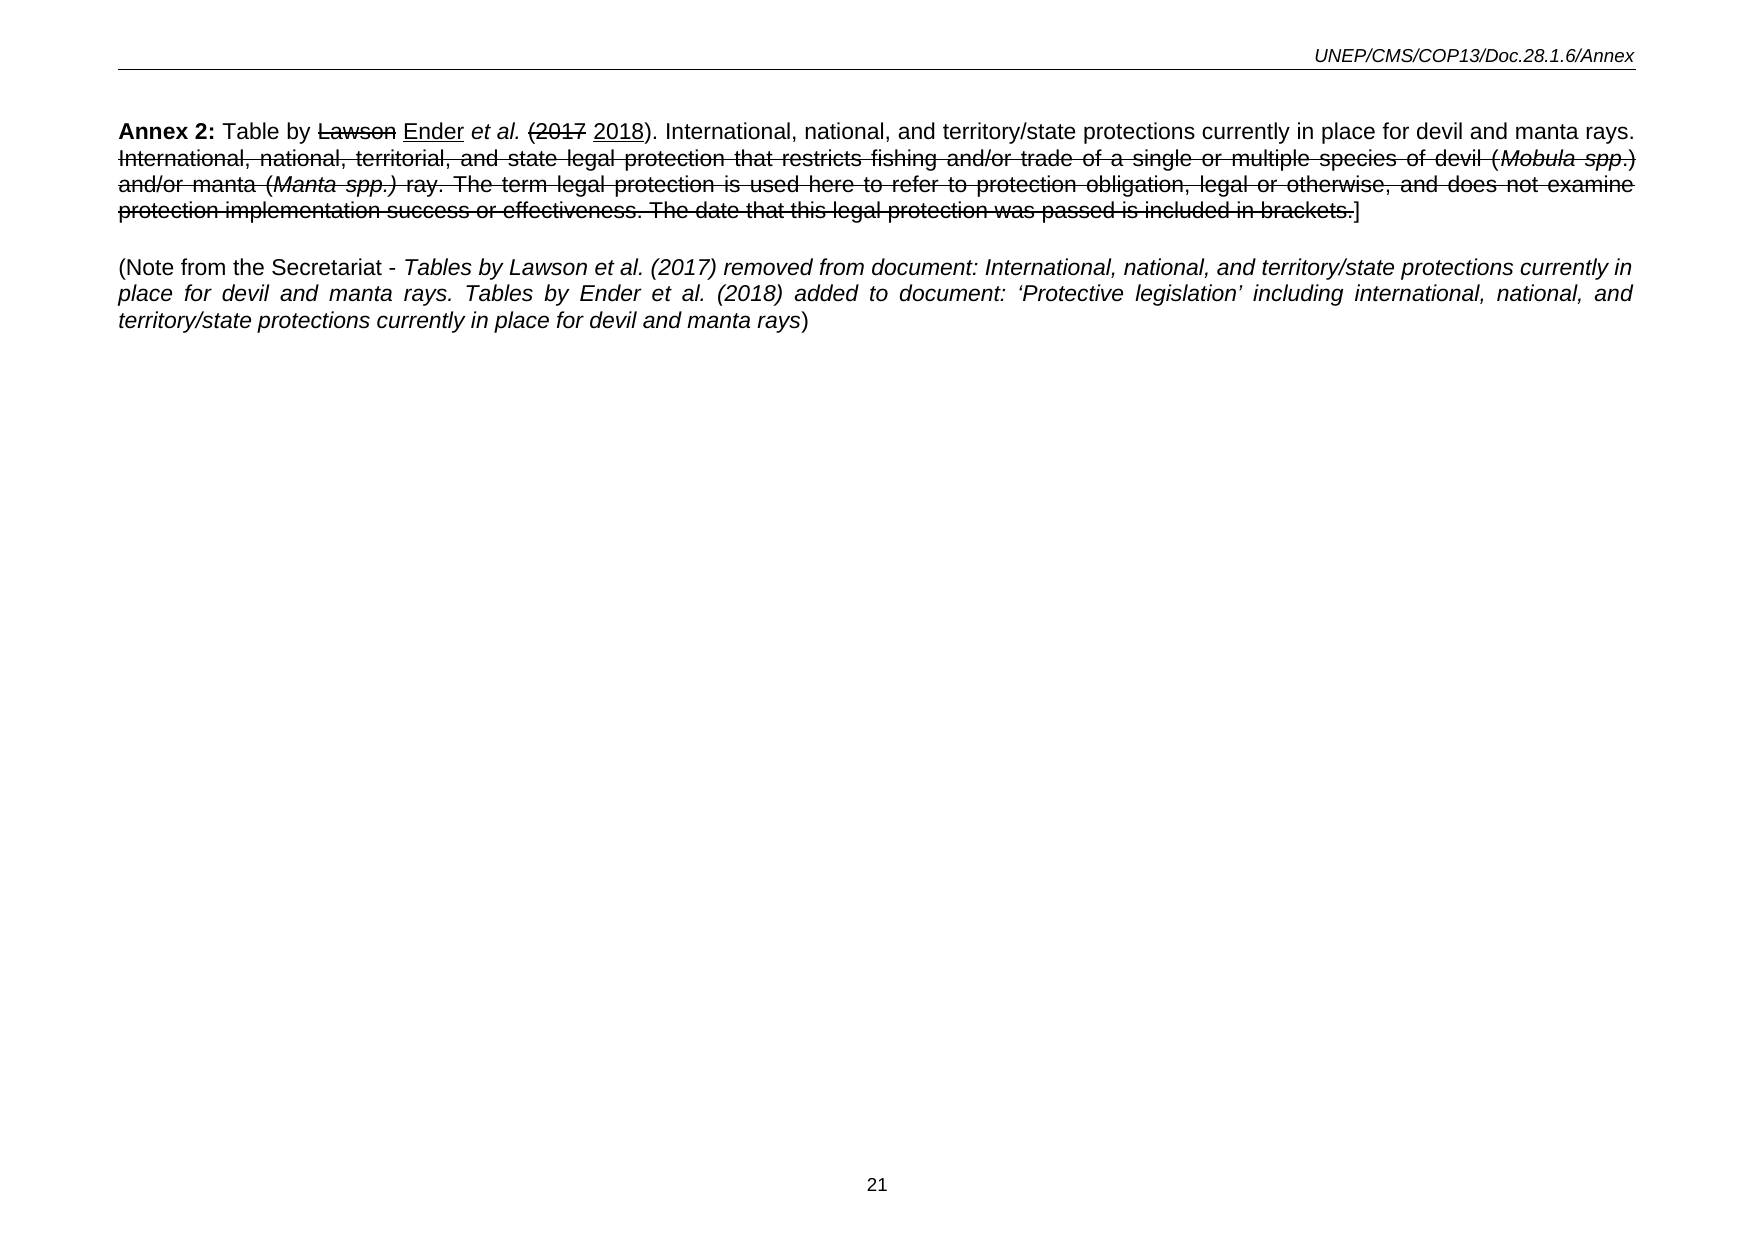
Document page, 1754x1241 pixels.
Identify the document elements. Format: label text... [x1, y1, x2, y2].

text Annex 2: Table by Lawson Ender et al. (2017 2018). International, national, and territory/state protections currently in place for devil and manta rays. International, national, territorial, and state legal protection that restricts fishing and/or trade of a single or multiple species of devil (Mobula spp.) and/or manta (Manta spp.) ray. The term legal protection is used here to refer to protection obligation, legal or otherwise, and does not examine protection implementation success or effectiveness. The date that this legal protection was passed is included in brackets.] [118, 118, 1636, 159]
text (Note from the Secretariat - Tables by Lawson et al. (2017) removed from document: International, national, and territory/state protections currently in place for devil and manta rays. Tables by Ender et al. (2018) added to document: ‘Protective legislation’ including international, national, and territory/state protections currently in place for devil and manta rays) [118, 254, 1636, 333]
text Annex 2: Table by Lawson Ender et al. (2017 2018). International, national, and territory/state protections currently in place for devil and manta rays. International, national, territorial, and state legal protection that restricts fishing and/or trade of a single or multiple species of devil (Mobula spp.) and/or manta (Manta spp.) ray. The term legal protection is used here to refer to protection obligation, legal or otherwise, and does not examine protection implementation success or effectiveness. The date that this legal protection was passed is included in brackets.] [118, 160, 1636, 223]
